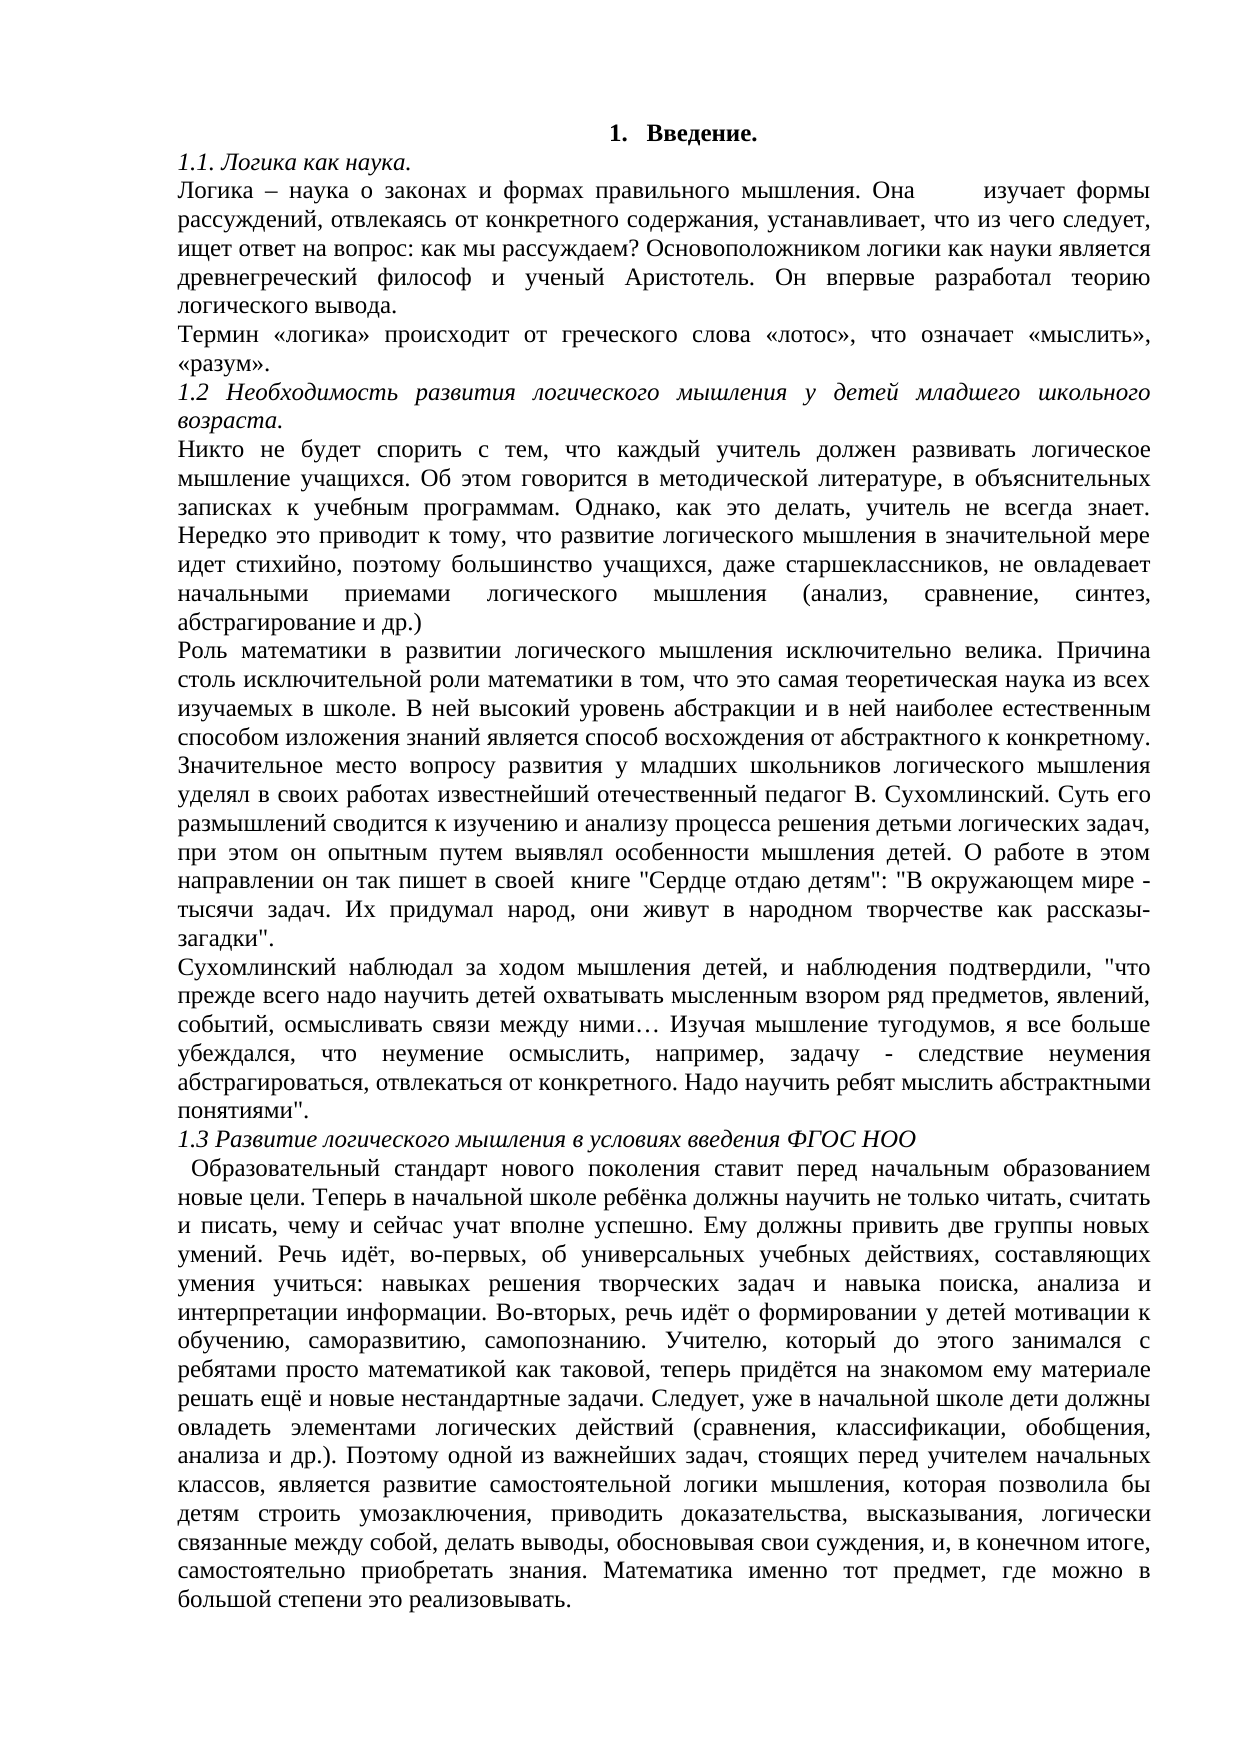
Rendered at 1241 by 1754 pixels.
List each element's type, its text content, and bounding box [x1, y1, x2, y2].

text Термин «логика» происходит от греческого слова «лотос», что означает «мыслить», «разум». [177, 319, 1152, 377]
text 1.1. Логика как наука. [177, 147, 1152, 176]
list Введение. [215, 118, 1152, 147]
text Сухомлинский наблюдал за ходом мышления детей, и наблюдения подтвердили, "что прежде всего надо научить детей охватывать мысленным взором ряд предметов, явлений, событий, осмысливать связи между ними… Изучая мышление тугодумов, я все больше убеждался, что неумение осмыслить, например, задачу - следствие неумения абстрагироваться, отвлекаться от конкретного. Надо научить ребят мыслить абстрактными понятиями". [177, 952, 1152, 1124]
text Образовательный стандарт нового поколения ставит перед начальным образованием новые цели. Теперь в начальной школе ребёнка должны научить не только читать, считать и писать, чему и сейчас учат вполне успешно. Ему должны привить две группы новых умений. Речь идёт, во-первых, об универсальных учебных действиях, составляющих умения учиться: навыках решения творческих задач и навыка поиска, анализа и интерпретации информации. Во-вторых, речь идёт о формировании у детей мотивации к обучению, саморазвитию, самопознанию. Учителю, который до этого занимался с ребятами просто математикой как таковой, теперь придётся на знакомом ему материале решать ещё и новые нестандартные задачи. Следует, уже в начальной школе дети должны овладеть элементами логических действий (сравнения, классификации, обобщения, анализа и др.). Поэтому одной из важнейших задач, стоящих перед учителем начальных классов, является развитие самостоятельной логики мышления, которая позволила бы детям строить умозаключения, приводить доказательства, высказывания, логически связанные между собой, делать выводы, обосновывая свои суждения, и, в конечном итоге, самостоятельно приобретать знания. Математика именно тот предмет, где можно в большой степени это реализовывать. [177, 1153, 1152, 1613]
text Значительное место вопросу развития у младших школьников логического мышления уделял в своих работах известнейший отечественный педагог В. Сухомлинский. Суть его размышлений сводится к изучению и анализу процесса решения детьми логических задач, при этом он опытным путем выявлял особенности мышления детей. О работе в этом направлении он так пишет в своей книге "Сердце отдаю детям": "В окружающем мире - тысячи задач. Их придумал народ, они живут в народном творчестве как рассказы-загадки". [177, 751, 1152, 952]
text Логика – наука о законах и формах правильного мышления. Она изучает формы рассуждений, отвлекаясь от конкретного содержания, устанавливает, что из чего следует, ищет ответ на вопрос: как мы рассуждаем? Основоположником логики как науки является древнегреческий философ и ученый Аристотель. Он впервые разработал теорию логического вывода. [177, 176, 1152, 319]
text Роль математики в развитии логического мышления исключительно велика. Причина столь исключительной роли математики в том, что это самая теоретическая наука из всех изучаемых в школе. В ней высокий уровень абстракции и в ней наиболее естественным способом изложения знаний является способ восхождения от абстрактного к конкретному. [177, 636, 1152, 751]
text Никто не будет спорить с тем, что каждый учитель должен развивать логическое мышление учащихся. Об этом говорится в методической литературе, в объяснительных записках к учебным программам. Однако, как это делать, учитель не всегда знает. Нередко это приводит к тому, что развитие логического мышления в значительной мере идет стихийно, поэтому большинство учащихся, даже старшеклассников, не овладевает начальными приемами логического мышления (анализ, сравнение, синтез, абстрагирование и др.) [177, 434, 1152, 636]
text 1.3 Развитие логического мышления в условиях введения ФГОС НОО [177, 1124, 1152, 1153]
text 1.2 Необходимость развития логического мышления у детей младшего школьного возраста. [177, 377, 1152, 434]
